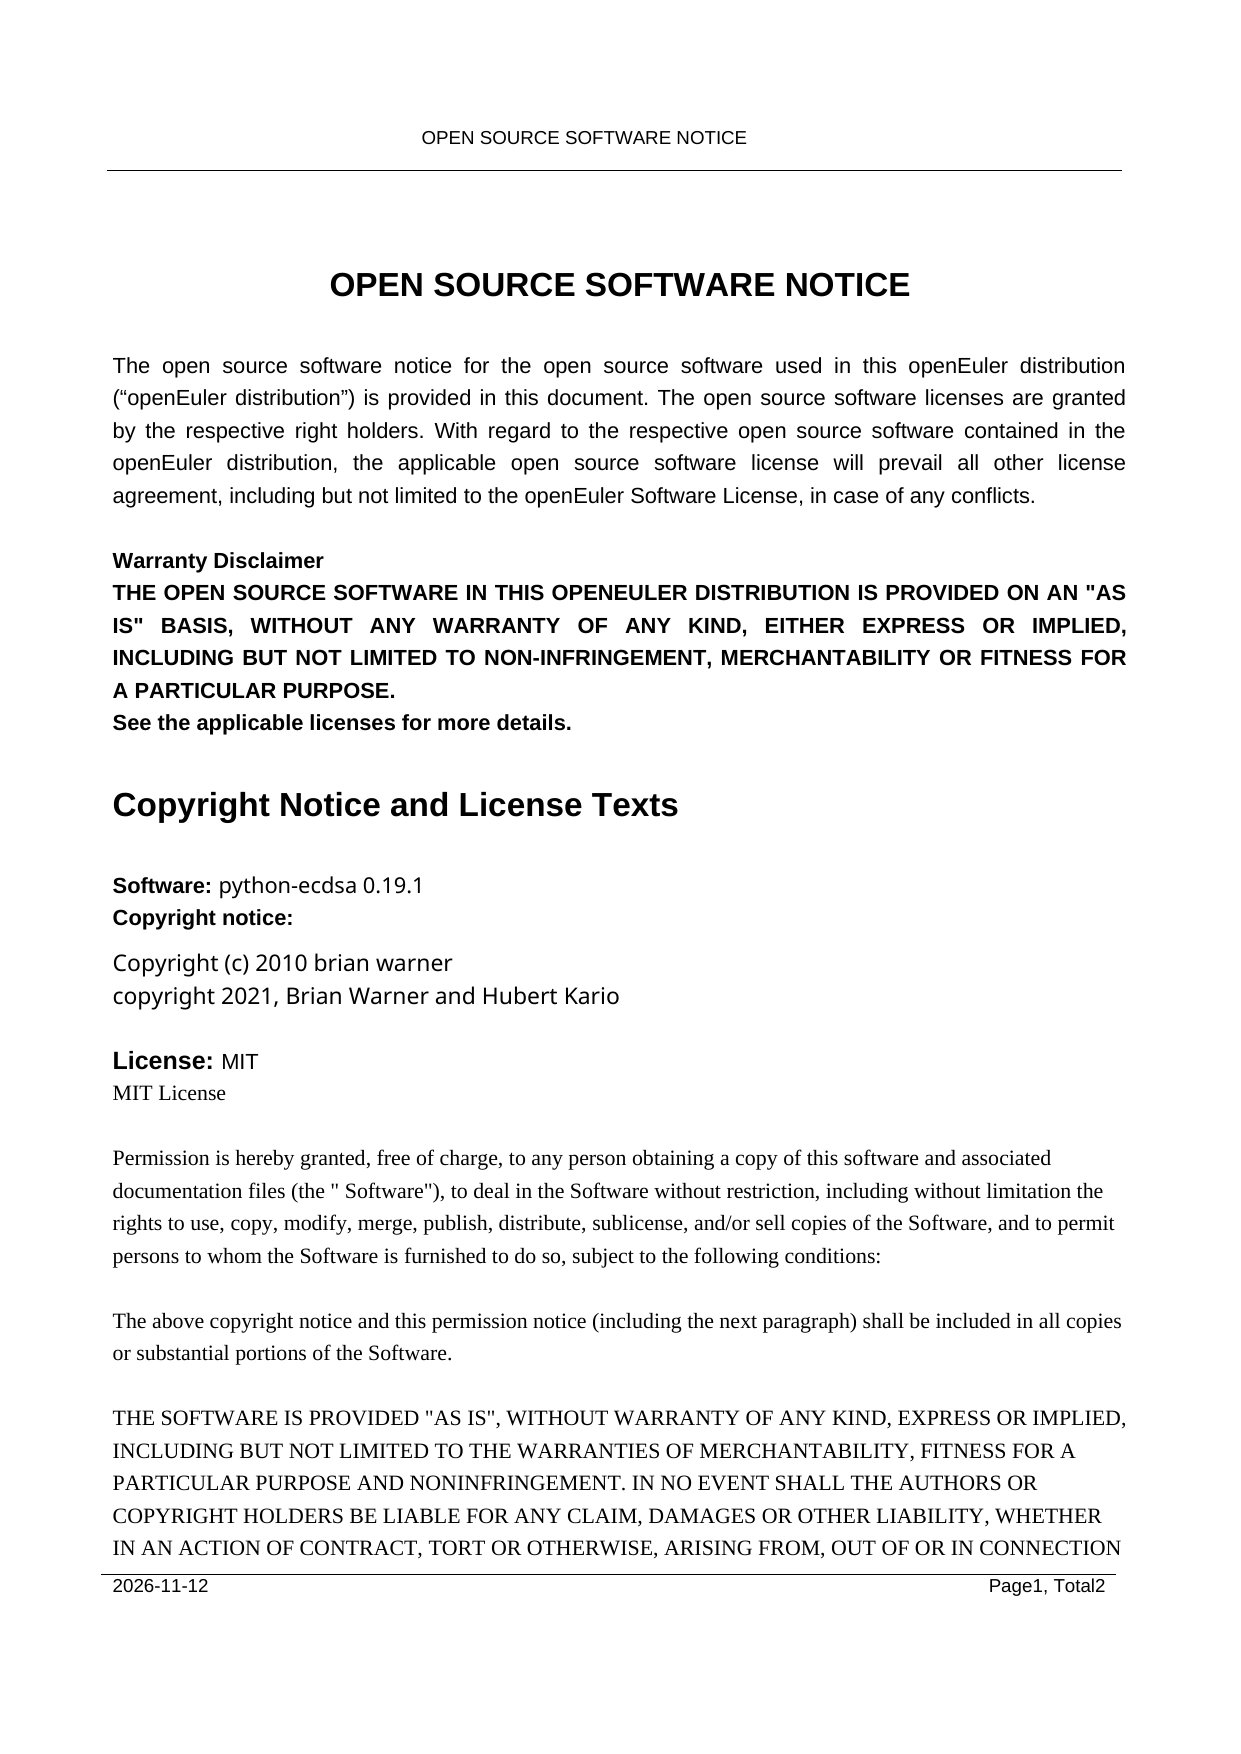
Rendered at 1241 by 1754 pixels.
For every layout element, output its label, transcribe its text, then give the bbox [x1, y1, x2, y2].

title Software: python-ecdsa 0.19.1 [112, 869, 1128, 901]
text Warranty Disclaimer [112, 544, 1128, 576]
text Copyright (c) 2010 brian warner copyright 2021, Brian Warner and Hubert Kario [112, 947, 1128, 1044]
text License: MIT [112, 1044, 1128, 1077]
text OPEN SOURCE SOFTWARE NOTICE [112, 251, 1128, 316]
text The open source software notice for the open source software used in this openEuler distribution (“openEuler distribution”) is provided in this document. The open source software licenses are granted by the respective right holders. With regard to the respective open source software contained in the openEuler distribution, the applicable open source software license will prevail all other license agreement, including but not limited to the openEuler Software License, in case of any conflicts. [112, 349, 1128, 511]
text Copyright notice: [112, 901, 1128, 934]
text Copyright Notice and License Texts [112, 771, 1128, 836]
text THE OPEN SOURCE SOFTWARE IN THIS OPENEULER DISTRIBUTION IS PROVIDED ON AN "AS IS" BASIS, WITHOUT ANY WARRANTY OF ANY KIND, EITHER EXPRESS OR IMPLIED, INCLUDING BUT NOT LIMITED TO NON-INFRINGEMENT, MERCHANTABILITY OR FITNESS FOR A PARTICULAR PURPOSE. See the applicable licenses for more details. [112, 576, 1128, 739]
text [112, 1077, 1128, 1564]
